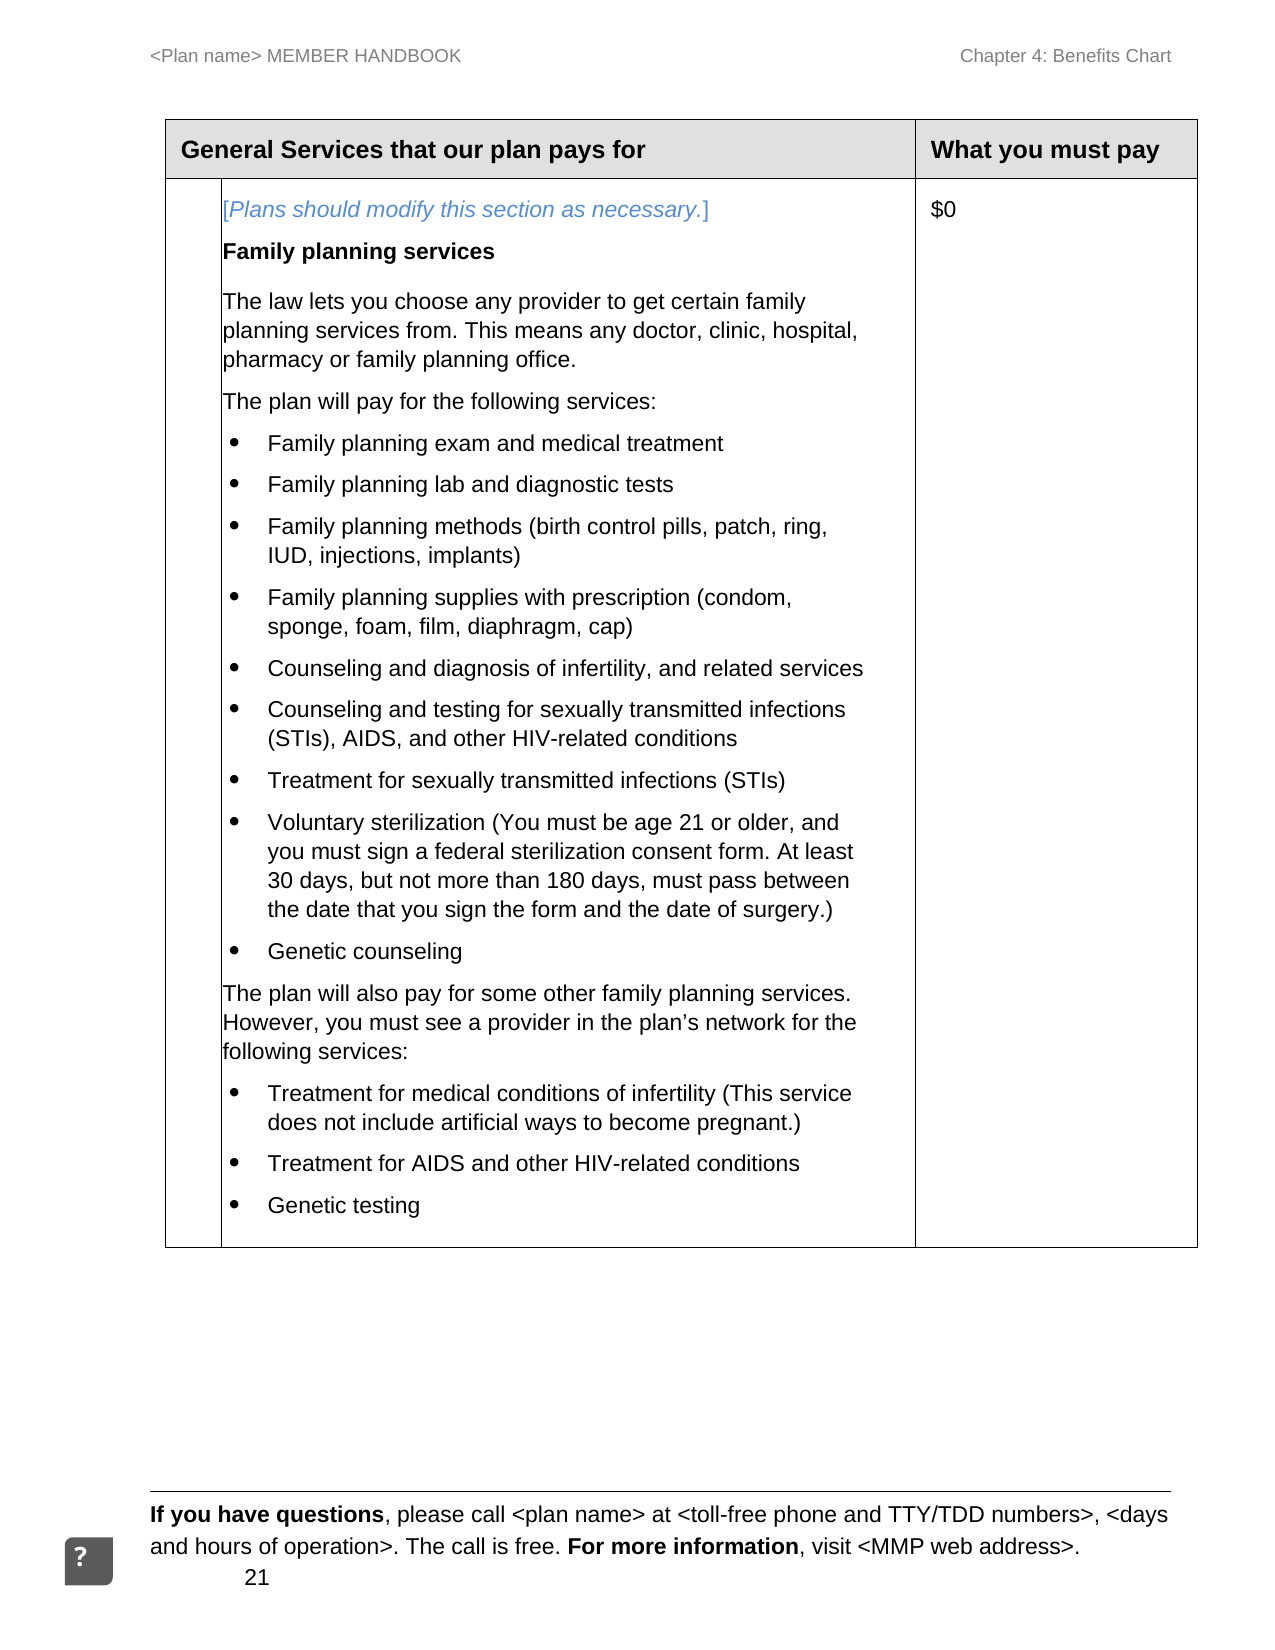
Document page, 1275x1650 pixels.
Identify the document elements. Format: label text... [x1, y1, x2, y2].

table_cell [Plans should modify this section as necessary.] Family planning services The law lets you choose any provider to get certain family planning services from. This means any doctor, clinic, hospital, pharmacy or family planning office. The plan will pay for the following services: Family planning exam and medical treatment Family planning lab and diagnostic tests Family planning methods (birth control pills, patch, ring, IUD, injections, implants) Family planning supplies with prescription (condom, sponge, foam, film, diaphragm, cap) Counseling and diagnosis of infertility, and related services Counseling and testing for sexually transmitted infections (STIs), AIDS, and other HIV-related conditions Treatment for sexually transmitted infections (STIs) Voluntary sterilization (You must be age 21 or older, and you must sign a federal sterilization consent form. At least 30 days, but not more than 180 days, must pass between the date that you sign the form and the date of surgery.) Genetic counseling The plan will also pay for some other family planning services. However, you must see a provider in the plan’s network for the following services: Treatment for medical conditions of infertility (This service does not include artificial ways to become pregnant.) Treatment for AIDS and other HIV-related conditions Genetic testing [222, 179, 915, 1247]
table_cell [166, 179, 221, 1247]
table_header What you must pay [916, 120, 1197, 178]
table_cell $0 [916, 179, 1197, 1247]
table_header General Services that our plan pays for [166, 120, 915, 178]
